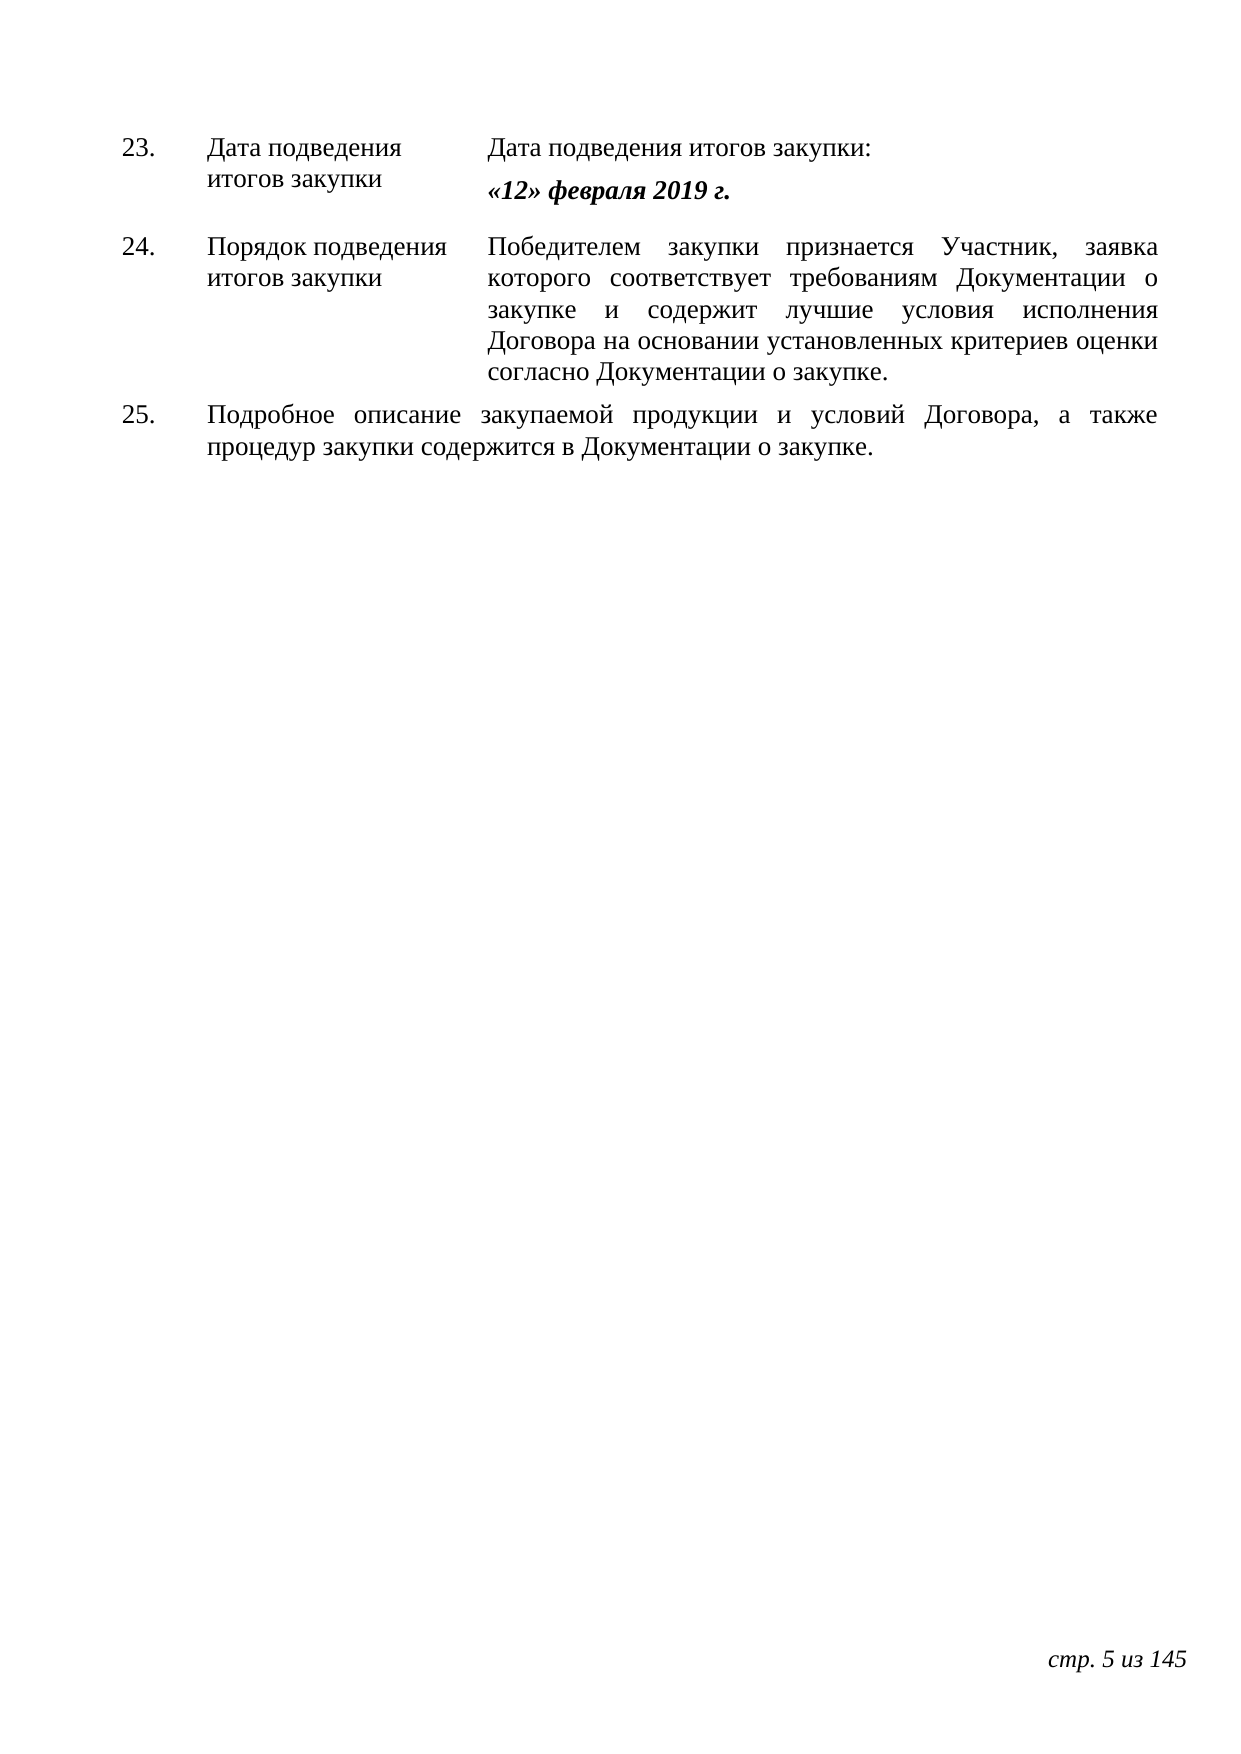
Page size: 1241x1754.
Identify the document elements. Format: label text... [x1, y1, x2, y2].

table_cell Победителем закупки признается Участник, заявка которого соответствует требованиям Документации о закупке и содержит лучшие условия исполнения Договора на основании установленных критериев оценки согласно Документации о закупке. [476, 218, 1170, 386]
table_cell Подробное описание закупаемой продукции и условий Договора, а также процедур закупки содержится в Документации о закупке. [196, 386, 1170, 473]
table_cell Дата подведения итогов закупки [196, 118, 476, 218]
table_cell Порядок подведения итогов закупки [196, 218, 476, 386]
table_cell [107, 218, 196, 386]
table_cell [107, 386, 196, 473]
table_cell Дата подведения итогов закупки: «12» февраля 2019 г. [476, 118, 1170, 218]
table_cell [107, 118, 196, 218]
